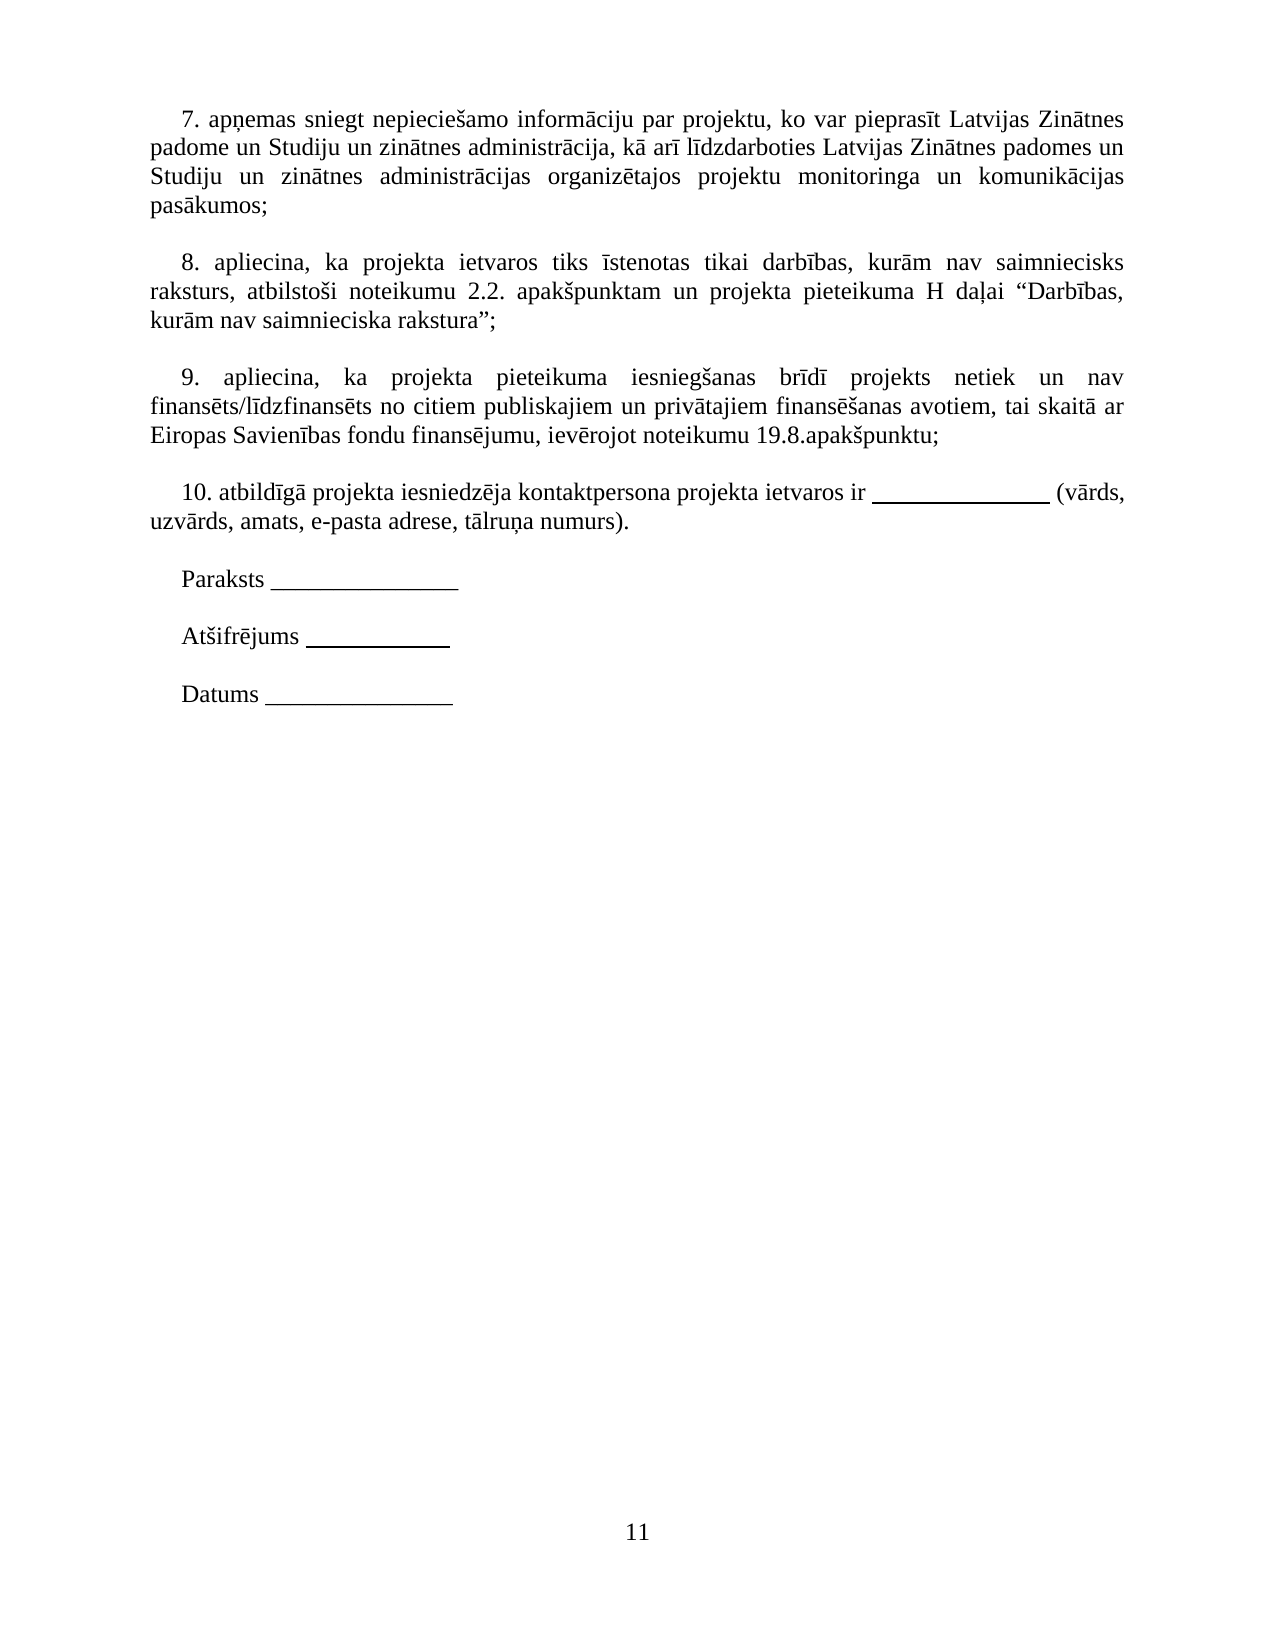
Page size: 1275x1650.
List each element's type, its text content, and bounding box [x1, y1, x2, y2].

text 7. apņemas sniegt nepieciešamo informāciju par projektu, ko var pieprasīt Latvijas Zinātnes padome un Studiju un zinātnes administrācija, kā arī līdzdarboties Latvijas Zinātnes padomes un Studiju un zinātnes administrācijas organizētajos projektu monitoringa un komunikācijas pasākumos; [150, 104, 1125, 219]
text Datums _______________ [150, 679, 1125, 707]
text Atšifrējums [150, 621, 1125, 650]
text 10. atbildīgā projekta iesniedzēja kontaktpersona projekta ietvaros ir (vārds, uzvārds, amats, e-pasta adrese, tālruņa numurs). [150, 477, 1125, 535]
text Paraksts _______________ [150, 564, 1125, 592]
text 9. apliecina, ka projekta pieteikuma iesniegšanas brīdī projekts netiek un nav finansēts/līdzfinansēts no citiem publiskajiem un privātajiem finansēšanas avotiem, tai skaitā ar Eiropas Savienības fondu finansējumu, ievērojot noteikumu 19.8.apakšpunktu; [150, 362, 1125, 449]
text 8. apliecina, ka projekta ietvaros tiks īstenotas tikai darbības, kurām nav saimniecisks raksturs, atbilstoši noteikumu 2.2. apakšpunktam un projekta pieteikuma H daļai “Darbības, kurām nav saimnieciska rakstura”; [150, 247, 1125, 334]
